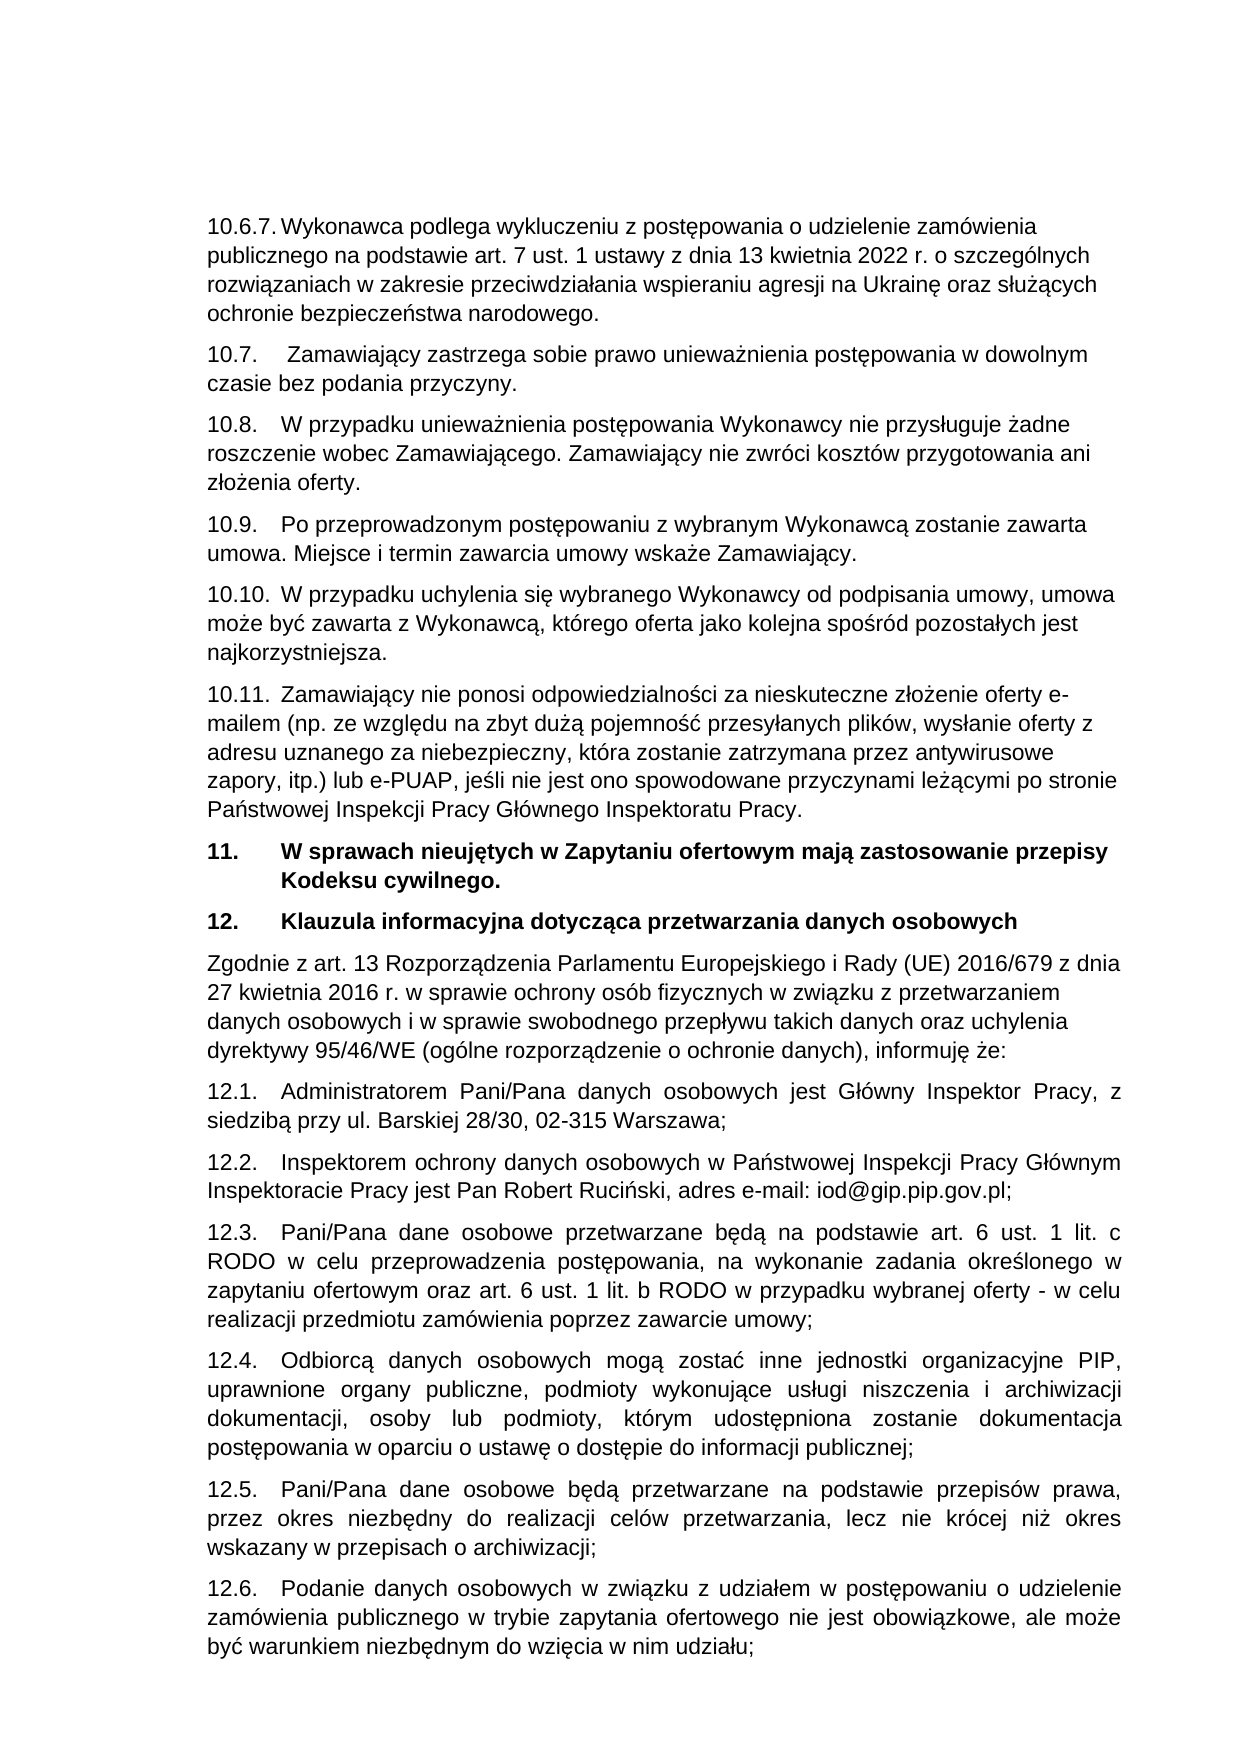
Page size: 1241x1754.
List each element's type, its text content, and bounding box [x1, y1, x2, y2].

list Klauzula informacyjna dotycząca przetwarzania danych osobowych [207, 908, 1122, 934]
list W sprawach nieujętych w Zapytaniu ofertowym mają zastosowanie przepisy Kodeksu cywilnego. [207, 838, 1122, 893]
list Administratorem Pani/Pana danych osobowych jest Główny Inspektor Pracy, z siedzibą przy ul. Barskiej 28/30, 02-315 Warszawa; [207, 1078, 1122, 1133]
list Zamawiający nie ponosi odpowiedzialności za nieskuteczne złożenie oferty e-mailem (np. ze względu na zbyt dużą pojemność przesyłanych plików, wysłanie oferty z adresu uznanego za niebezpieczny, która zostanie zatrzymana przez antywirusowe zapory, itp.) lub e-PUAP, jeśli nie jest ono spowodowane przyczynami leżącymi po stronie Państwowej Inspekcji Pracy Głównego Inspektoratu Pracy. [207, 681, 1122, 823]
list W przypadku uchylenia się wybranego Wykonawcy od podpisania umowy, umowa może być zawarta z Wykonawcą, którego oferta jako kolejna spośród pozostałych jest najkorzystniejsza. [207, 581, 1122, 665]
list Odbiorcą danych osobowych mogą zostać inne jednostki organizacyjne PIP, uprawnione organy publiczne, podmioty wykonujące usługi niszczenia i archiwizacji dokumentacji, osoby lub podmioty, którym udostępniona zostanie dokumentacja postępowania w oparciu o ustawę o dostępie do informacji publicznej; [207, 1347, 1122, 1460]
list W przypadku unieważnienia postępowania Wykonawcy nie przysługuje żadne roszczenie wobec Zamawiającego. Zamawiający nie zwróci kosztów przygotowania ani złożenia oferty. [207, 411, 1122, 496]
text Zgodnie z art. 13 Rozporządzenia Parlamentu Europejskiego i Rady (UE) 2016/679 z dnia 27 kwietnia 2016 r. w sprawie ochrony osób fizycznych w związku z przetwarzaniem danych osobowych i w sprawie swobodnego przepływu takich danych oraz uchylenia dyrektywy 95/46/WE (ogólne rozporządzenie o ochronie danych), informuję że: [207, 950, 1122, 1063]
list Po przeprowadzonym postępowaniu z wybranym Wykonawcą zostanie zawarta umowa. Miejsce i termin zawarcia umowy wskaże Zamawiający. [207, 511, 1122, 566]
list Zamawiający zastrzega sobie prawo unieważnienia postępowania w dowolnym czasie bez podania przyczyny. [207, 341, 1122, 396]
list Pani/Pana dane osobowe przetwarzane będą na podstawie art. 6 ust. 1 lit. c RODO w celu przeprowadzenia postępowania, na wykonanie zadania określonego w zapytaniu ofertowym oraz art. 6 ust. 1 lit. b RODO w przypadku wybranej oferty - w celu realizacji przedmiotu zamówienia poprzez zawarcie umowy; [207, 1219, 1122, 1332]
list Wykonawca podlega wykluczeniu z postępowania o udzielenie zamówienia publicznego na podstawie art. 7 ust. 1 ustawy z dnia 13 kwietnia 2022 r. o szczególnych rozwiązaniach w zakresie przeciwdziałania wspieraniu agresji na Ukrainę oraz służących ochronie bezpieczeństwa narodowego. [207, 213, 1122, 326]
list Inspektorem ochrony danych osobowych w Państwowej Inspekcji Pracy Głównym Inspektoracie Pracy jest Pan Robert Ruciński, adres e-mail: iod@gip.pip.gov.pl; [207, 1148, 1122, 1204]
list Pani/Pana dane osobowe będą przetwarzane na podstawie przepisów prawa, przez okres niezbędny do realizacji celów przetwarzania, lecz nie krócej niż okres wskazany w przepisach o archiwizacji; [207, 1476, 1122, 1560]
list Podanie danych osobowych w związku z udziałem w postępowaniu o udzielenie zamówienia publicznego w trybie zapytania ofertowego nie jest obowiązkowe, ale może być warunkiem niezbędnym do wzięcia w nim udziału; [207, 1575, 1122, 1659]
